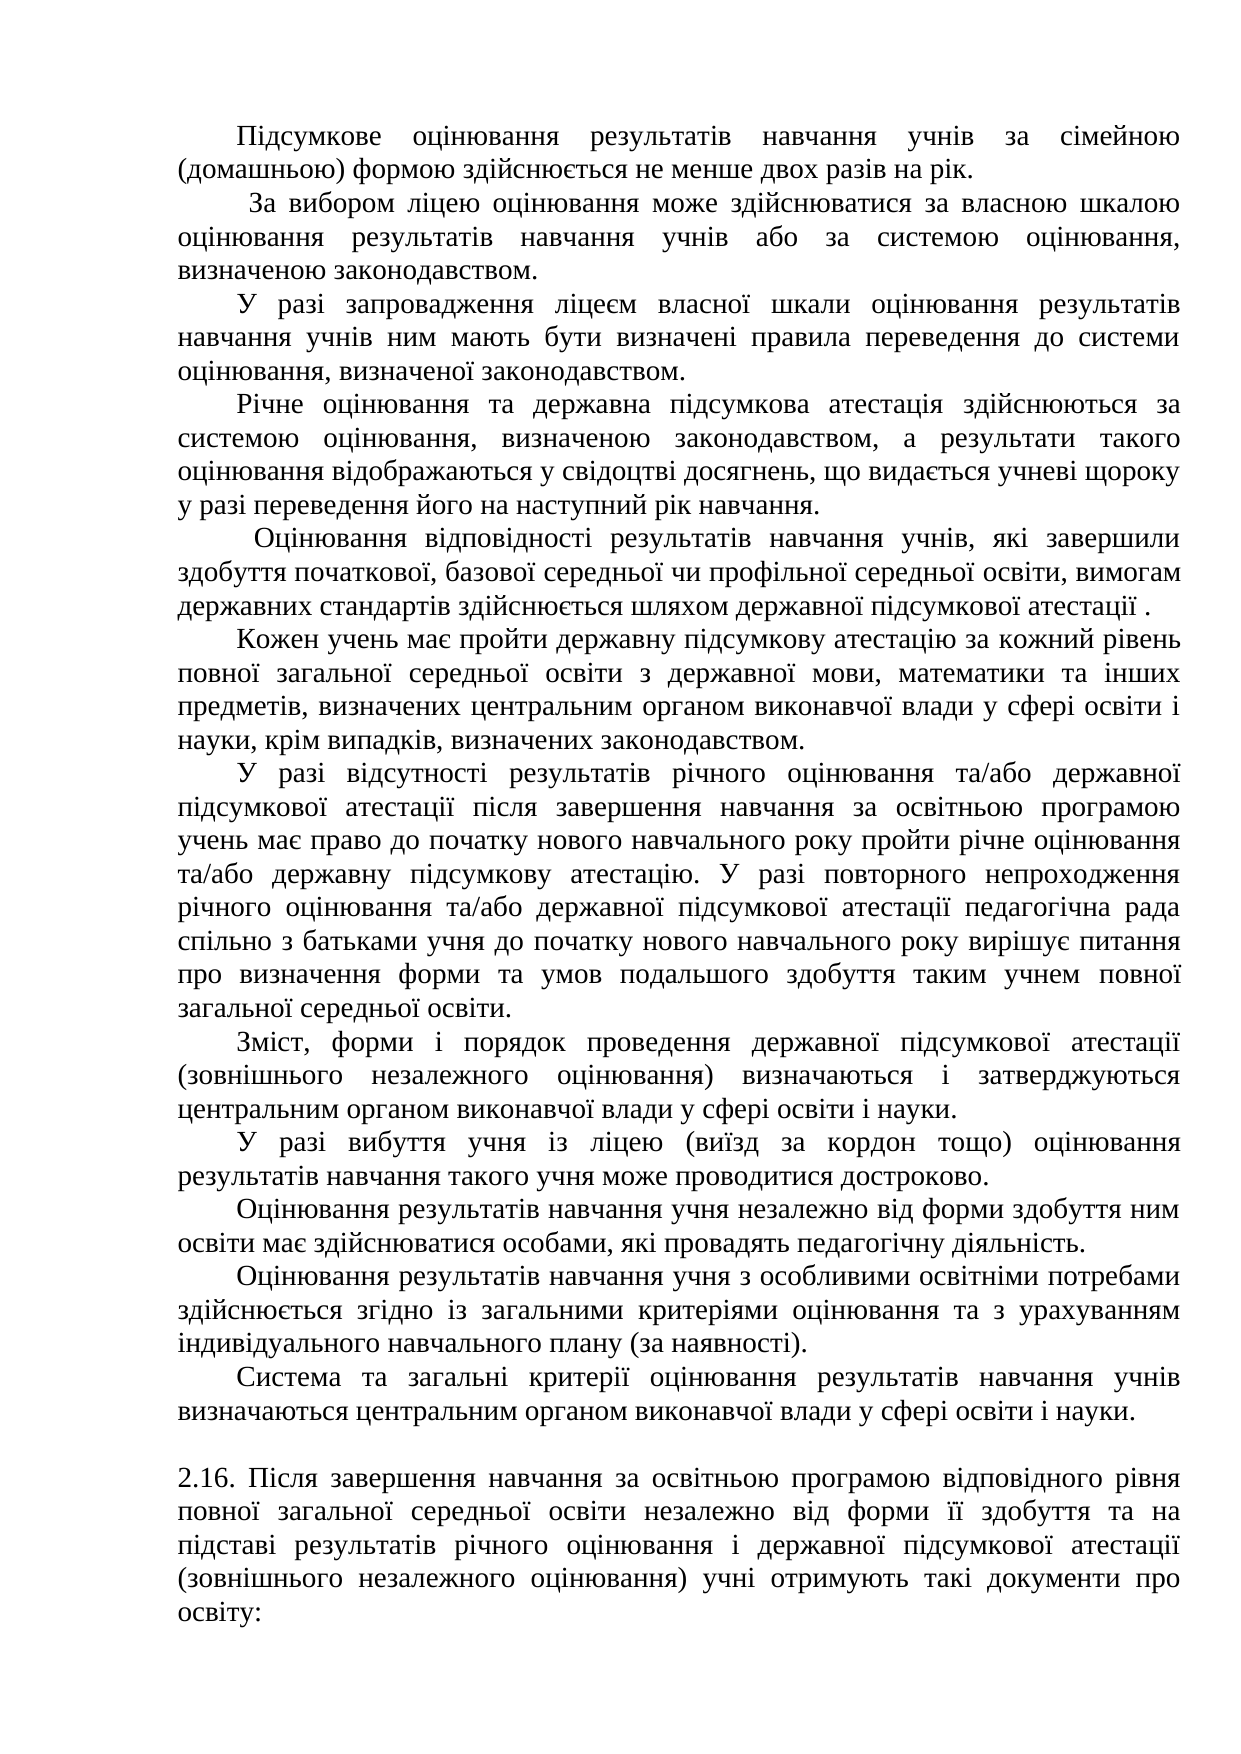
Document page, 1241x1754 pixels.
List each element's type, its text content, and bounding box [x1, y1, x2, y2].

text 2.16. Після завершення навчання за освітньою програмою відповідного рівня повної загальної середньої освіти незалежно від форми її здобуття та на підставі результатів річного оцінювання і державної підсумкової атестації (зовнішнього незалежного оцінювання) учні отримують такі документи про освіту: [177, 1460, 1181, 1627]
text У разі відсутності результатів річного оцінювання та/або державної підсумкової атестації після завершення навчання за освітньою програмою учень має право до початку нового навчального року пройти річне оцінювання та/або державну підсумкову атестацію. У разі повторного непроходження річного оцінювання та/або державної підсумкової атестації педагогічна рада спільно з батьками учня до початку нового навчального року вирішує питання про визначення форми та умов подальшого здобуття таким учнем повної загальної середньої освіти. [177, 755, 1181, 1024]
text Підсумкове оцінювання результатів навчання учнів за сімейною (домашньою) формою здійснюється не менше двох разів на рік. [177, 118, 1181, 185]
text У разі вибуття учня із ліцею (виїзд за кордон тощо) оцінювання результатів навчання такого учня може проводитися достроково. [177, 1124, 1181, 1191]
text Зміст, форми і порядок проведення державної підсумкової атестації (зовнішнього незалежного оцінювання) визначаються і затверджуються центральним органом виконавчої влади у сфері освіти і науки. [177, 1024, 1181, 1124]
text Річне оцінювання та державна підсумкова атестація здійснюються за системою оцінювання, визначеною законодавством, а результати такого оцінювання відображаються у свідоцтві досягнень, що видається учневі щороку у разі переведення його на наступний рік навчання. [177, 386, 1181, 521]
text Система та загальні критерії оцінювання результатів навчання учнів визначаються центральним органом виконавчої влади у сфері освіти і науки. [177, 1359, 1181, 1426]
text Оцінювання відповідності результатів навчання учнів, які завершили здобуття початкової, базової середньої чи профільної середньої освіти, вимогам державних стандартів здійснюється шляхом державної підсумкової атестації . [177, 521, 1181, 621]
text Оцінювання результатів навчання учня з особливими освітніми потребами здійснюється згідно із загальними критеріями оцінювання та з урахуванням індивідуального навчального плану (за наявності). [177, 1258, 1181, 1359]
text Кожен учень має пройти державну підсумкову атестацію за кожний рівень повної загальної середньої освіти з державної мови, математики та інших предметів, визначених центральним органом виконавчої влади у сфері освіти і науки, крім випадків, визначених законодавством. [177, 621, 1181, 755]
text Оцінювання результатів навчання учня незалежно від форми здобуття ним освіти має здійснюватися особами, які провадять педагогічну діяльність. [177, 1191, 1181, 1258]
text У разі запровадження ліцеєм власної шкали оцінювання результатів навчання учнів ним мають бути визначені правила переведення до системи оцінювання, визначеної законодавством. [177, 286, 1181, 386]
text За вибором ліцею оцінювання може здійснюватися за власною шкалою оцінювання результатів навчання учнів або за системою оцінювання, визначеною законодавством. [177, 185, 1181, 286]
